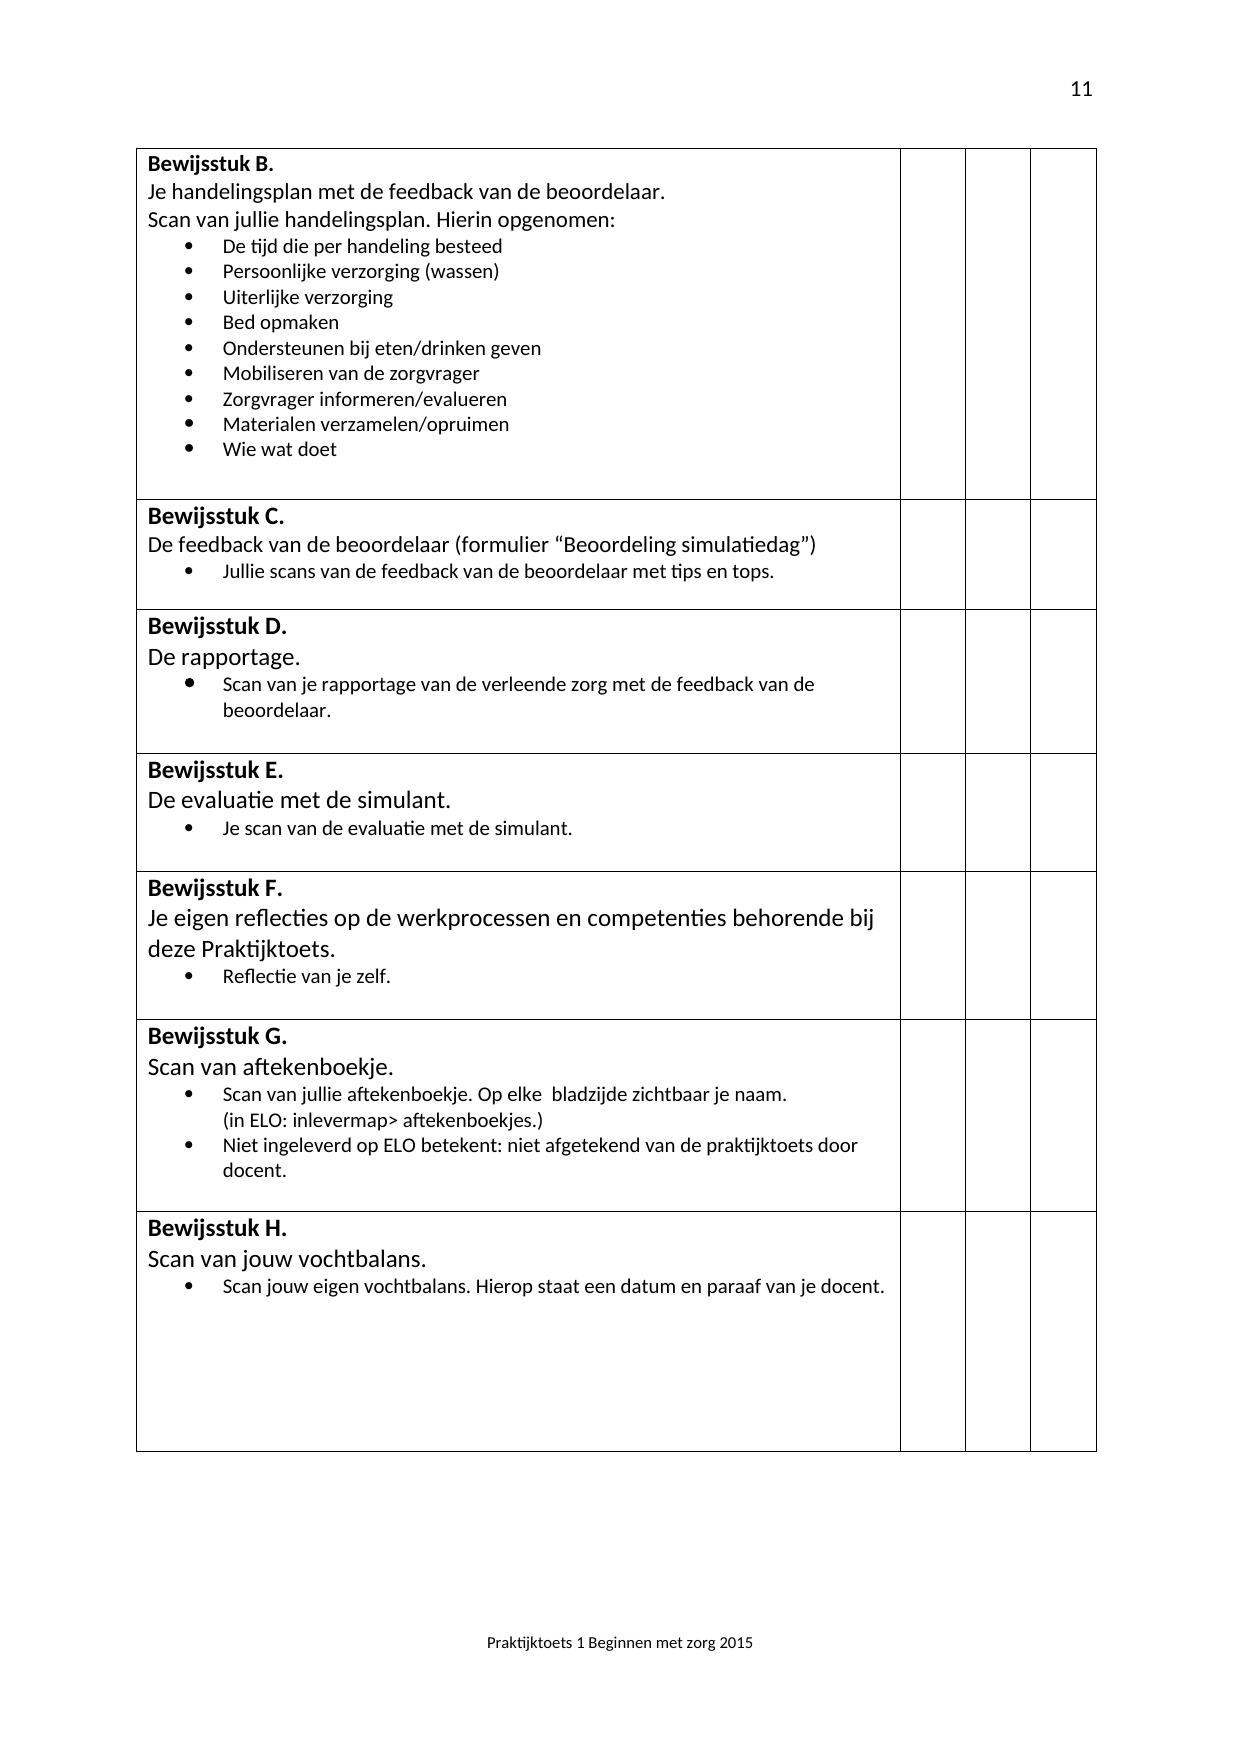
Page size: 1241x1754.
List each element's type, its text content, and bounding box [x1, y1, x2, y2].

table_cell [966, 149, 1030, 499]
table_cell [1031, 149, 1096, 499]
table_cell Bewijsstuk B. Je handelingsplan met de feedback van de beoordelaar. Scan van jullie handelingsplan. Hierin opgenomen: De tijd die per handeling besteed Persoonlijke verzorging (wassen) Uiterlijke verzorging Bed opmaken Ondersteunen bij eten/drinken geven Mobiliseren van de zorgvrager Zorgvrager informeren/evalueren Materialen verzamelen/opruimen Wie wat doet [137, 149, 900, 499]
table_cell [1031, 754, 1096, 871]
table_cell [966, 500, 1030, 609]
table_cell [966, 1212, 1030, 1451]
table_cell Bewijsstuk F. Je eigen reflecties op de werkprocessen en competenties behorende bij deze Praktijktoets. Reflectie van je zelf. [137, 872, 900, 1019]
table_cell [901, 1020, 965, 1211]
table_cell [1031, 1212, 1096, 1451]
table_cell [901, 872, 965, 1019]
table_cell [1031, 610, 1096, 753]
table_cell [966, 1020, 1030, 1211]
table_cell Bewijsstuk G. Scan van aftekenboekje. Scan van jullie aftekenboekje. Op elke bladzijde zichtbaar je naam. (in ELO: inlevermap> aftekenboekjes.) Niet ingeleverd op ELO betekent: niet afgetekend van de praktijktoets door docent. [137, 1020, 900, 1211]
table_cell [966, 754, 1030, 871]
table_cell Bewijsstuk D. De rapportage. Scan van je rapportage van de verleende zorg met de feedback van de beoordelaar. [137, 610, 900, 753]
table_cell [966, 872, 1030, 1019]
table_cell [1031, 1020, 1096, 1211]
table_cell [966, 610, 1030, 753]
table_cell [901, 500, 965, 609]
table_cell [901, 149, 965, 499]
table_cell [901, 610, 965, 753]
table_cell Bewijsstuk E. De evaluatie met de simulant. Je scan van de evaluatie met de simulant. [137, 754, 900, 871]
table_cell [1031, 500, 1096, 609]
table_cell Bewijsstuk C. De feedback van de beoordelaar (formulier “Beoordeling simulatiedag”) Jullie scans van de feedback van de beoordelaar met tips en tops. [137, 500, 900, 609]
table_cell [901, 1212, 965, 1451]
table_cell [901, 754, 965, 871]
table_cell Bewijsstuk H. Scan van jouw vochtbalans. Scan jouw eigen vochtbalans. Hierop staat een datum en paraaf van je docent. [137, 1212, 900, 1451]
table_cell [1031, 872, 1096, 1019]
